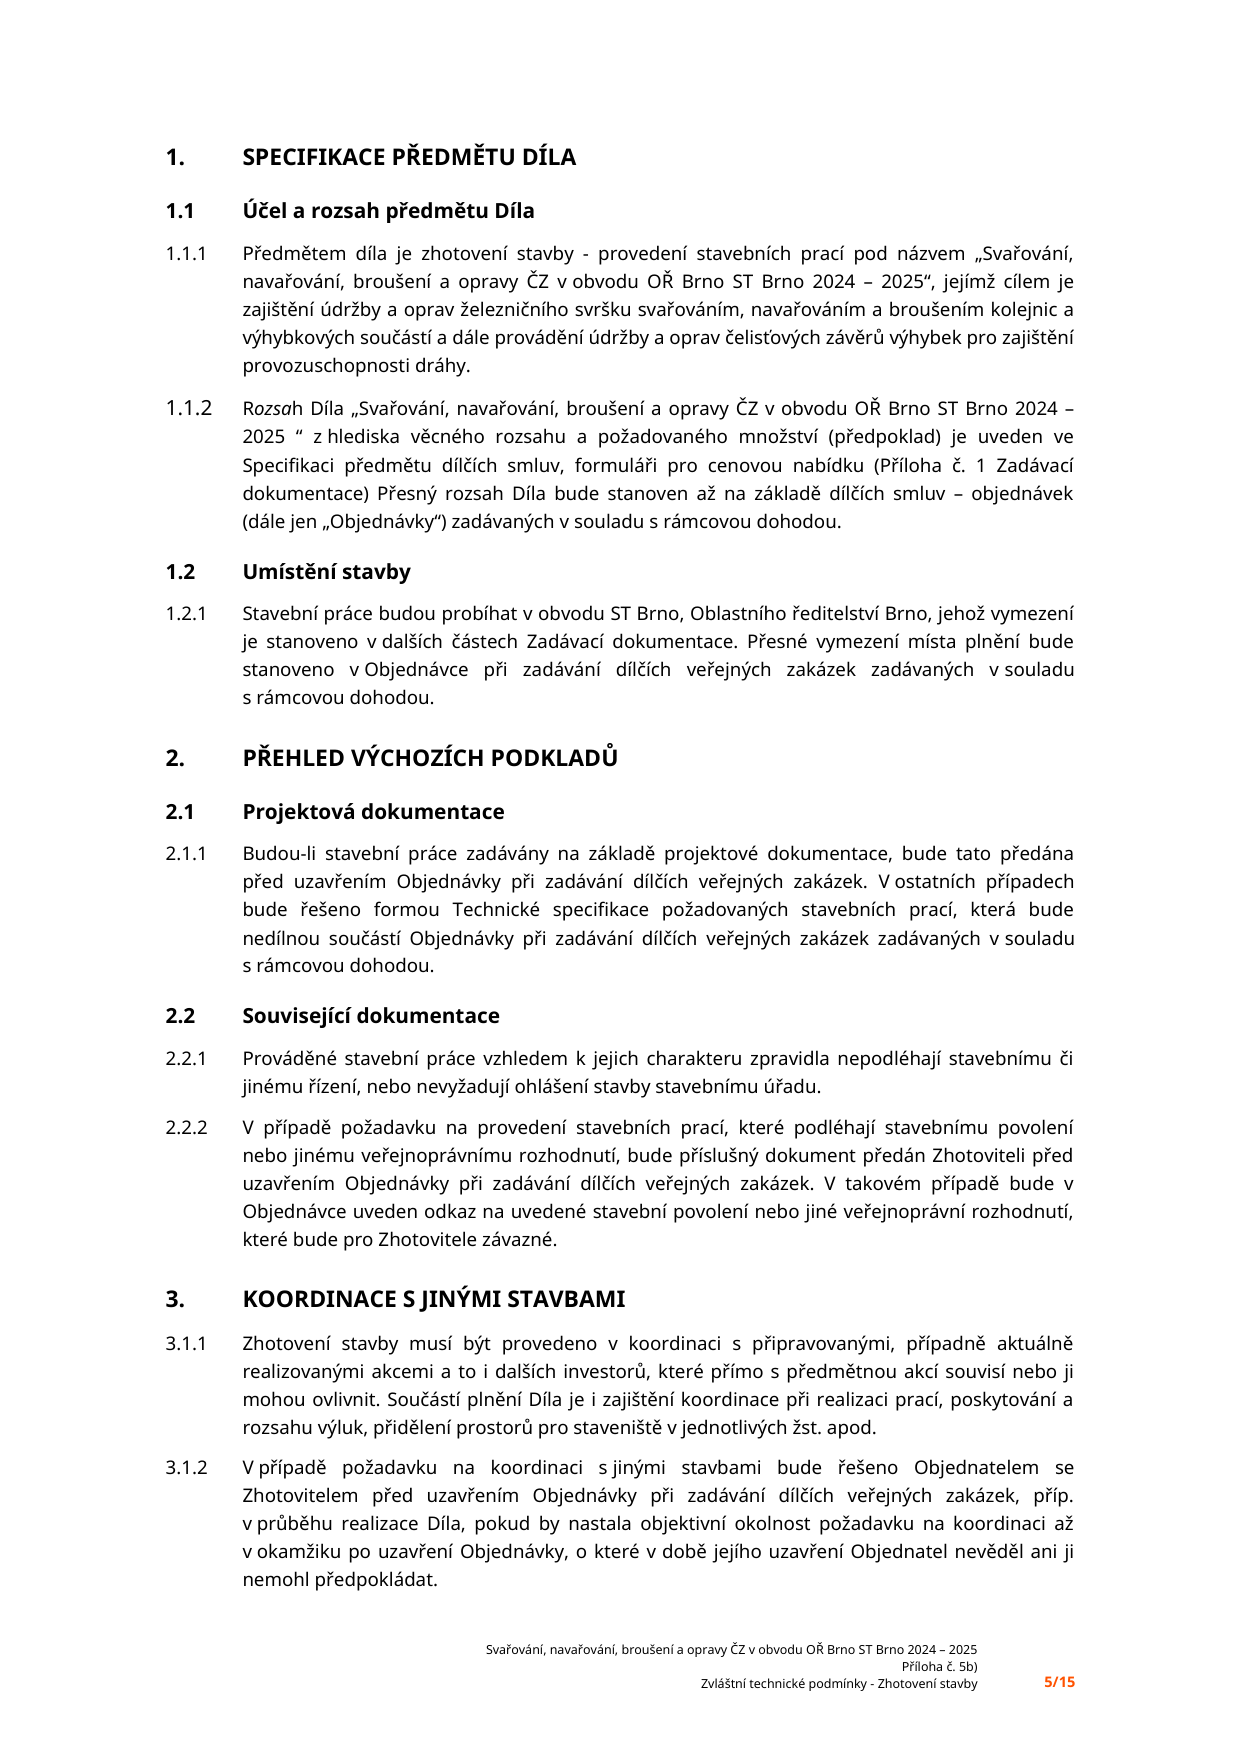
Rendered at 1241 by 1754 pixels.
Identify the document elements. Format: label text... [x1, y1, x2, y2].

text SPECIFIKACE PŘEDMĚTU DÍLA [165, 141, 1075, 173]
text Účel a rozsah předmětu Díla [165, 197, 1075, 225]
text Stavební práce budou probíhat v obvodu ST Brno, Oblastního ředitelství Brno, jehož vymezení je stanoveno v dalších částech Zadávací dokumentace. Přesné vymezení místa plnění bude stanoveno v Objednávce při zadávání dílčích veřejných zakázek zadávaných v souladu s rámcovou dohodou. [165, 601, 1075, 710]
text Budou-li stavební práce zadávány na základě projektové dokumentace, bude tato předána před uzavřením Objednávky při zadávání dílčích veřejných zakázek. V ostatních případech bude řešeno formou Technické specifikace požadovaných stavebních prací, která bude nedílnou součástí Objednávky při zadávání dílčích veřejných zakázek zadávaných v souladu s rámcovou dohodou. [165, 841, 1075, 978]
text V případě požadavku na koordinaci s jinými stavbami bude řešeno Objednatelem se Zhotovitelem před uzavřením Objednávky při zadávání dílčích veřejných zakázek, příp. v průběhu realizace Díla, pokud by nastala objektivní okolnost požadavku na koordinaci až v okamžiku po uzavření Objednávky, o které v době jejího uzavření Objednatel nevěděl ani ji nemohl předpokládat. [165, 1455, 1075, 1592]
text Předmětem díla je zhotovení stavby - provedení stavebních prací pod názvem „Svařování, navařování, broušení a opravy ČZ v obvodu OŘ Brno ST Brno 2024 – 2025“, jejímž cílem je zajištění údržby a oprav železničního svršku svařováním, navařováním a broušením kolejnic a výhybkových součástí a dále provádění údržby a oprav čelisťových závěrů výhybek pro zajištění provozuschopnosti dráhy. [165, 240, 1075, 378]
text Rozsah Díla „Svařování, navařování, broušení a opravy ČZ v obvodu OŘ Brno ST Brno 2024 – 2025 “ z hlediska věcného rozsahu a požadovaného množství (předpoklad) je uveden ve Specifikaci předmětu dílčích smluv, formuláři pro cenovou nabídku (Příloha č. 1 Zadávací dokumentace) Přesný rozsah Díla bude stanoven až na základě dílčích smluv – objednávek (dále jen „Objednávky“) zadávaných v souladu s rámcovou dohodou. [165, 393, 1075, 533]
text Zhotovení stavby musí být provedeno v koordinaci s připravovanými, případně aktuálně realizovanými akcemi a to i dalších investorů, které přímo s předmětnou akcí souvisí nebo ji mohou ovlivnit. Součástí plnění Díla je i zajištění koordinace při realizaci prací, poskytování a rozsahu výluk, přidělení prostorů pro staveniště v jednotlivých žst. apod. [165, 1330, 1075, 1440]
text Projektová dokumentace [165, 797, 1075, 825]
text KOORDINACE S JINÝMI STAVBAMI [165, 1283, 1075, 1314]
text Prováděné stavební práce vzhledem k jejich charakteru zpravidla nepodléhají stavebnímu či jinému řízení, nebo nevyžadují ohlášení stavby stavebnímu úřadu. [165, 1045, 1075, 1099]
text V případě požadavku na provedení stavebních prací, které podléhají stavebnímu povolení nebo jinému veřejnoprávnímu rozhodnutí, bude příslušný dokument předán Zhotoviteli před uzavřením Objednávky při zadávání dílčích veřejných zakázek. V takovém případě bude v Objednávce uveden odkaz na uvedené stavební povolení nebo jiné veřejnoprávní rozhodnutí, které bude pro Zhotovitele závazné. [165, 1114, 1075, 1252]
text PŘEHLED VÝCHOZÍCH PODKLADŮ [165, 742, 1075, 773]
text Související dokumentace [165, 1002, 1075, 1030]
text Umístění stavby [165, 557, 1075, 585]
